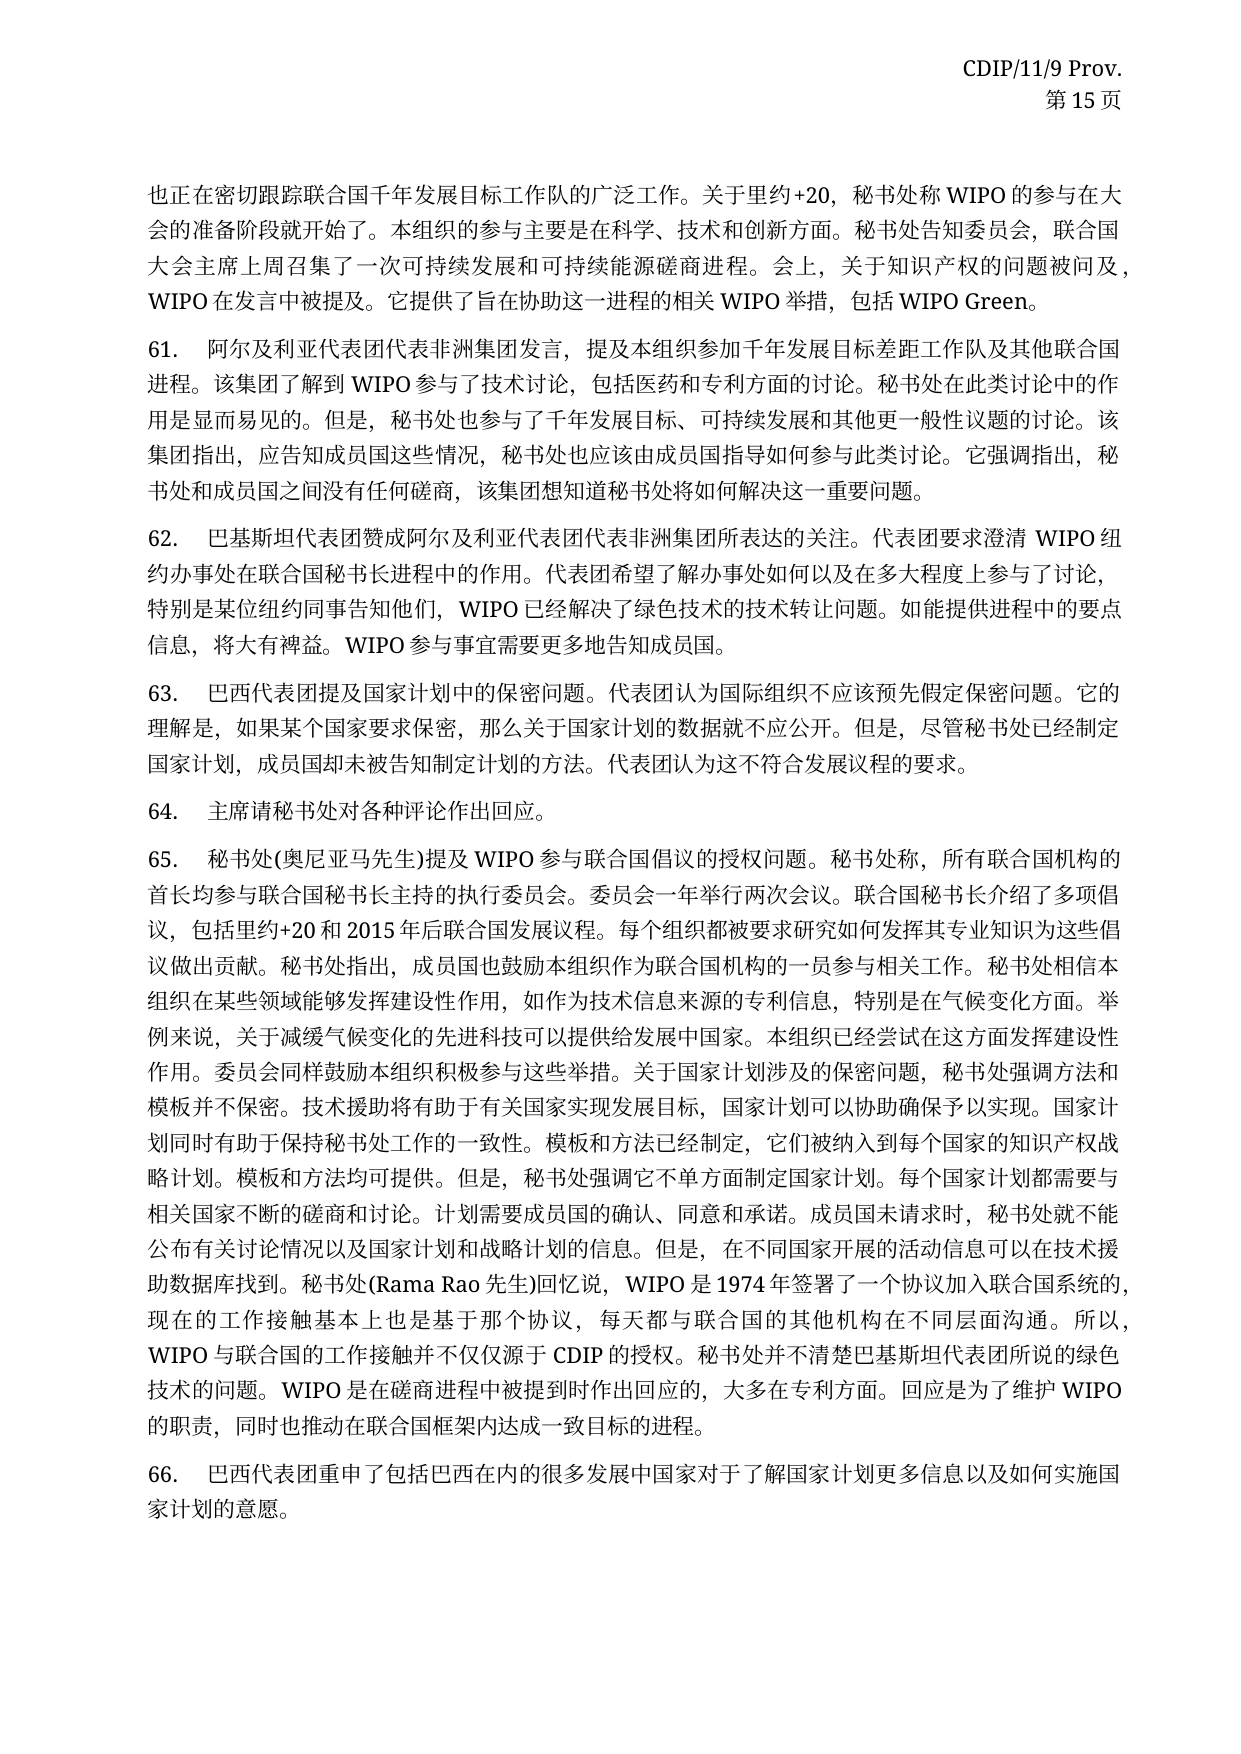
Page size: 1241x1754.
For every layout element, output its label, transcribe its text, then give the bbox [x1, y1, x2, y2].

text . 秘书处(奥尼亚马先生)提及WIPO参与联合国倡议的授权问题。秘书处称，所有联合国机构的首长均参与联合国秘书长主持的执行委员会。委员会一年举行两次会议。联合国秘书长介绍了多项倡议，包括里约+20和2015年后联合国发展议程。每个组织都被要求研究如何发挥其专业知识为这些倡议做出贡献。秘书处指出，成员国也鼓励本组织作为联合国机构的一员参与相关工作。秘书处相信本组织在某些领域能够发挥建设性作用，如作为技术信息来源的专利信息，特别是在气候变化方面。举例来说，关于减缓气候变化的先进科技可以提供给发展中国家。本组织已经尝试在这方面发挥建设性作用。委员会同样鼓励本组织积极参与这些举措。关于国家计划涉及的保密问题，秘书处强调方法和模板并不保密。技术援助将有助于有关国家实现发展目标，国家计划可以协助确保予以实现。国家计划同时有助于保持秘书处工作的一致性。模板和方法已经制定，它们被纳入到每个国家的知识产权战略计划。模板和方法均可提供。但是，秘书处强调它不单方面制定国家计划。每个国家计划都需要与相关国家不断的磋商和讨论。计划需要成员国的确认、同意和承诺。成员国未请求时，秘书处就不能公布有关讨论情况以及国家计划和战略计划的信息。但是，在不同国家开展的活动信息可以在技术援助数据库找到。秘书处(Rama Rao先生)回忆说，WIPO是1974年签署了一个协议加入联合国系统的，现在的工作接触基本上也是基于那个协议，每天都与联合国的其他机构在不同层面沟通。所以，WIPO与联合国的工作接触并不仅仅源于CDIP的授权。秘书处并不清楚巴基斯坦代表团所说的绿色技术的问题。WIPO是在磋商进程中被提到时作出回应的，大多在专利方面。回应是为了维护WIPO的职责，同时也推动在联合国框架内达成一致目标的进程。 [148, 839, 1122, 1441]
text . 巴基斯坦代表团赞成阿尔及利亚代表团代表非洲集团所表达的关注。代表团要求澄清WIPO纽约办事处在联合国秘书长进程中的作用。代表团希望了解办事处如何以及在多大程度上参与了讨论，特别是某位纽约同事告知他们，WIPO已经解决了绿色技术的技术转让问题。如能提供进程中的要点信息，将大有裨益。WIPO参与事宜需要更多地告知成员国。 [148, 518, 1122, 659]
text . 巴西代表团提及国家计划中的保密问题。代表团认为国际组织不应该预先假定保密问题。它的理解是，如果某个国家要求保密，那么关于国家计划的数据就不应公开。但是，尽管秘书处已经制定国家计划，成员国却未被告知制定计划的方法。代表团认为这不符合发展议程的要求。 [148, 672, 1122, 778]
text . 阿尔及利亚代表团代表非洲集团发言，提及本组织参加千年发展目标差距工作队及其他联合国进程。该集团了解到WIPO参与了技术讨论，包括医药和专利方面的讨论。秘书处在此类讨论中的作用是显而易见的。但是，秘书处也参与了千年发展目标、可持续发展和其他更一般性议题的讨论。该集团指出，应告知成员国这些情况，秘书处也应该由成员国指导如何参与此类讨论。它强调指出，秘书处和成员国之间没有任何磋商，该集团想知道秘书处将如何解决这一重要问题。 [148, 328, 1122, 505]
text . 主席请秘书处对各种评论作出回应。 [148, 791, 1122, 826]
text . 巴西代表团重申了包括巴西在内的很多发展中国家对于了解国家计划更多信息以及如何实施国家计划的意愿。 [148, 1453, 1122, 1524]
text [148, 174, 1122, 316]
